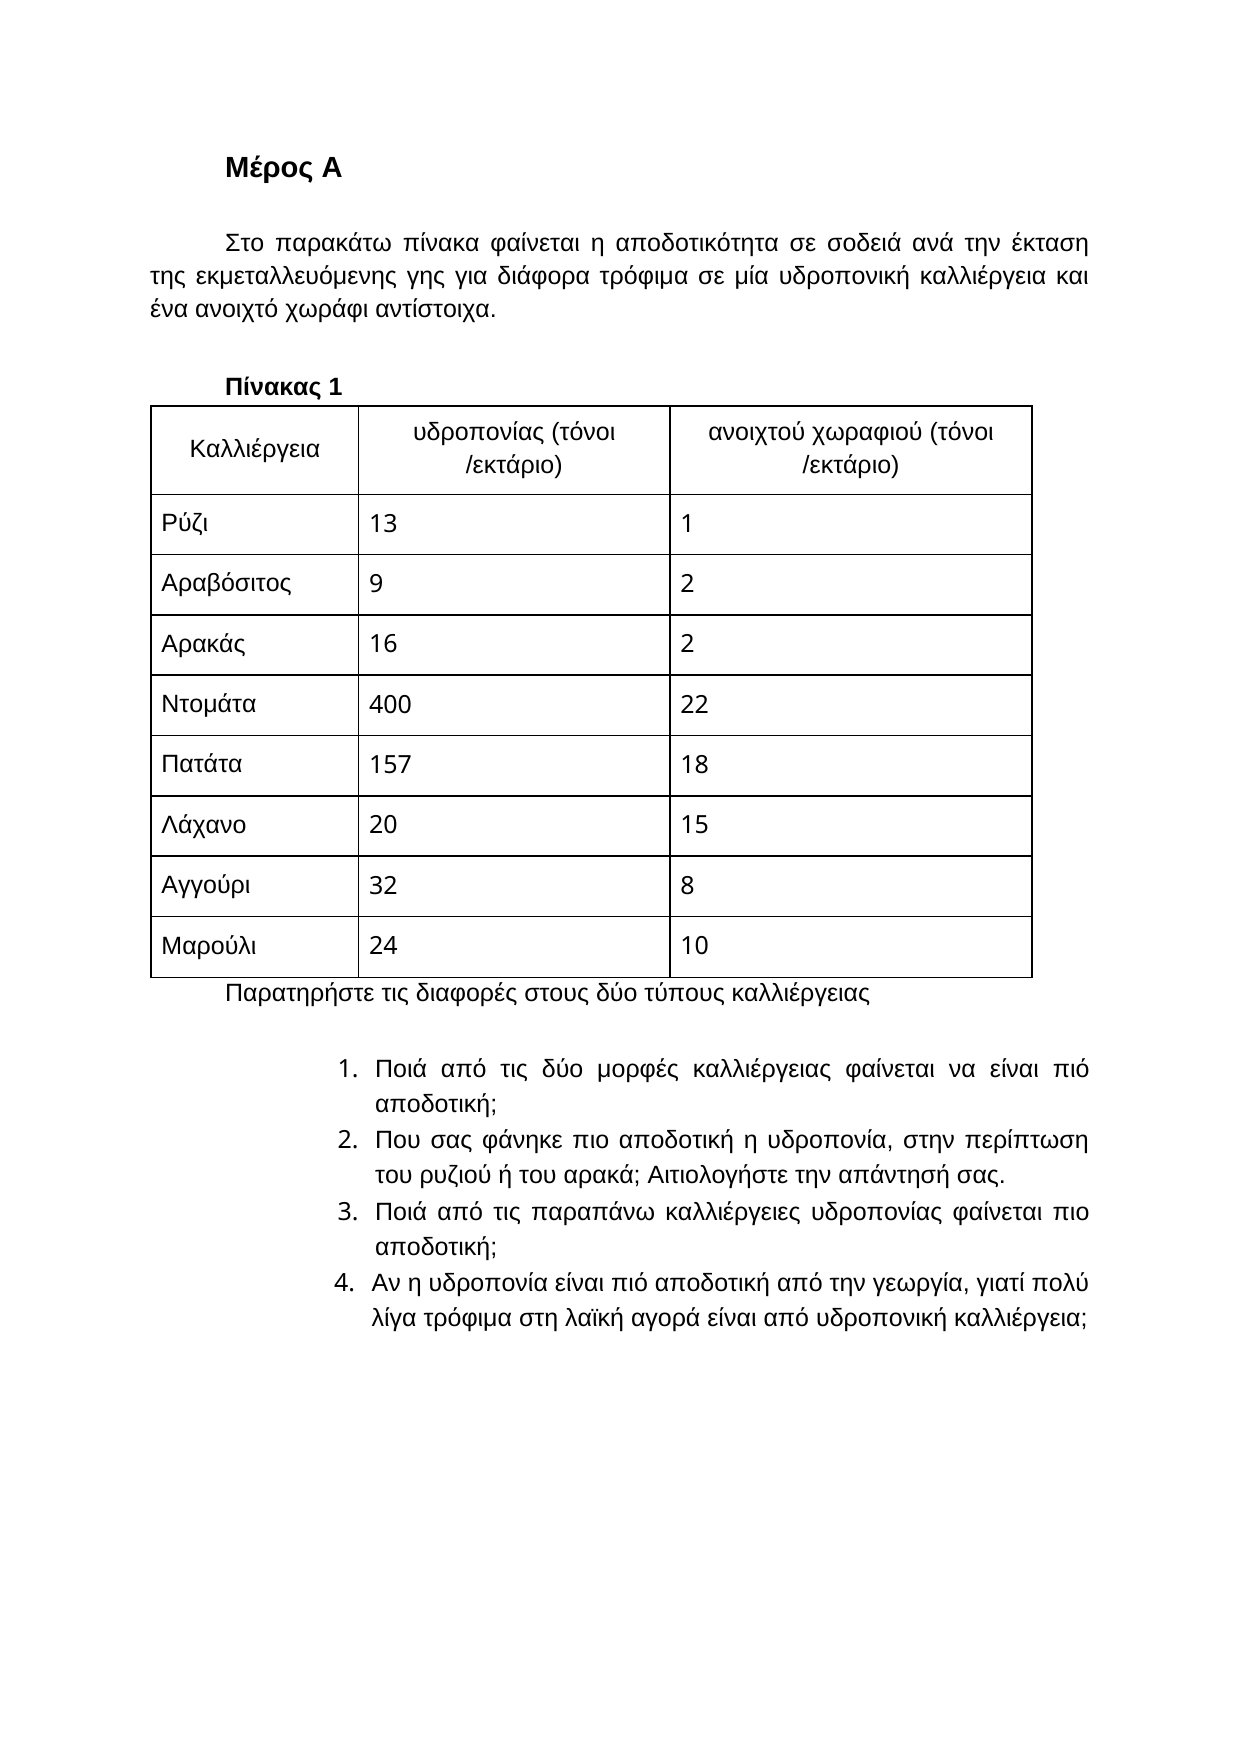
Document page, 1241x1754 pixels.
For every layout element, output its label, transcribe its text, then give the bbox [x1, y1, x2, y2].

table_cell 15 [671, 797, 1031, 855]
table_cell 16 [359, 616, 669, 674]
table_cell 20 [359, 797, 669, 855]
table_cell 8 [671, 857, 1031, 916]
table_cell Αραβόσιτος [152, 555, 358, 614]
table_cell Μαρούλι [152, 917, 358, 977]
table_header ανοιχτού χωραφιού (τόνοι /εκτάριο) [671, 407, 1031, 493]
table_cell Λάχανο [152, 797, 358, 855]
table_cell 2 [671, 616, 1031, 674]
table_cell 9 [359, 555, 669, 614]
table_cell 1 [671, 495, 1031, 554]
table_header υδροπονίας (τόνοι /εκτάριο) [359, 407, 669, 493]
table_cell 400 [359, 676, 669, 735]
list Ποιά από τις παραπάνω καλλιέργειες υδροπονίας φαίνεται πιο αποδοτική; [337, 1193, 1090, 1260]
table_cell Ντομάτα [152, 676, 358, 735]
text Πίνακας 1 [150, 372, 1090, 401]
table_cell Αγγούρι [152, 857, 358, 916]
list Που σας φάνηκε πιο αποδοτική η υδροπονία, στην περίπτωση του ρυζιού ή του αρακά; Αιτιολογήστε την απάντησή σας. [337, 1122, 1090, 1189]
table_cell 32 [359, 857, 669, 916]
text Μέρος Α [150, 150, 1090, 183]
text Παρατηρήστε τις διαφορές στους δύο τύπους καλλιέργειας [150, 978, 1090, 1007]
table_cell Ρύζι [152, 495, 358, 554]
table_cell 18 [671, 736, 1031, 795]
table_cell 24 [359, 917, 669, 977]
text Στο παρακάτω πίνακα φαίνεται η αποδοτικότητα σε σοδειά ανά την έκταση της εκμεταλλευόμενης γης για διάφορα τρόφιμα σε μία υδροπονική καλλιέργεια και ένα ανοιχτό χωράφι αντίστοιχα. [150, 228, 1090, 322]
table_cell Πατάτα [152, 736, 358, 795]
table_header Καλλιέργεια [152, 407, 358, 493]
list Ποιά από τις δύο μορφές καλλιέργειας φαίνεται να είναι πιό αποδοτική; [337, 1050, 1090, 1117]
table_cell 157 [359, 736, 669, 795]
table_cell 22 [671, 676, 1031, 735]
table_cell 2 [671, 555, 1031, 614]
table_cell 10 [671, 917, 1031, 977]
table_cell 13 [359, 495, 669, 554]
table_cell Αρακάς [152, 616, 358, 674]
list Αν η υδροπονία είναι πιό αποδοτική από την γεωργία, γιατί πολύ λίγα τρόφιμα στη λαϊκή αγορά είναι από υδροπονική καλλιέργεια; [334, 1264, 1090, 1332]
